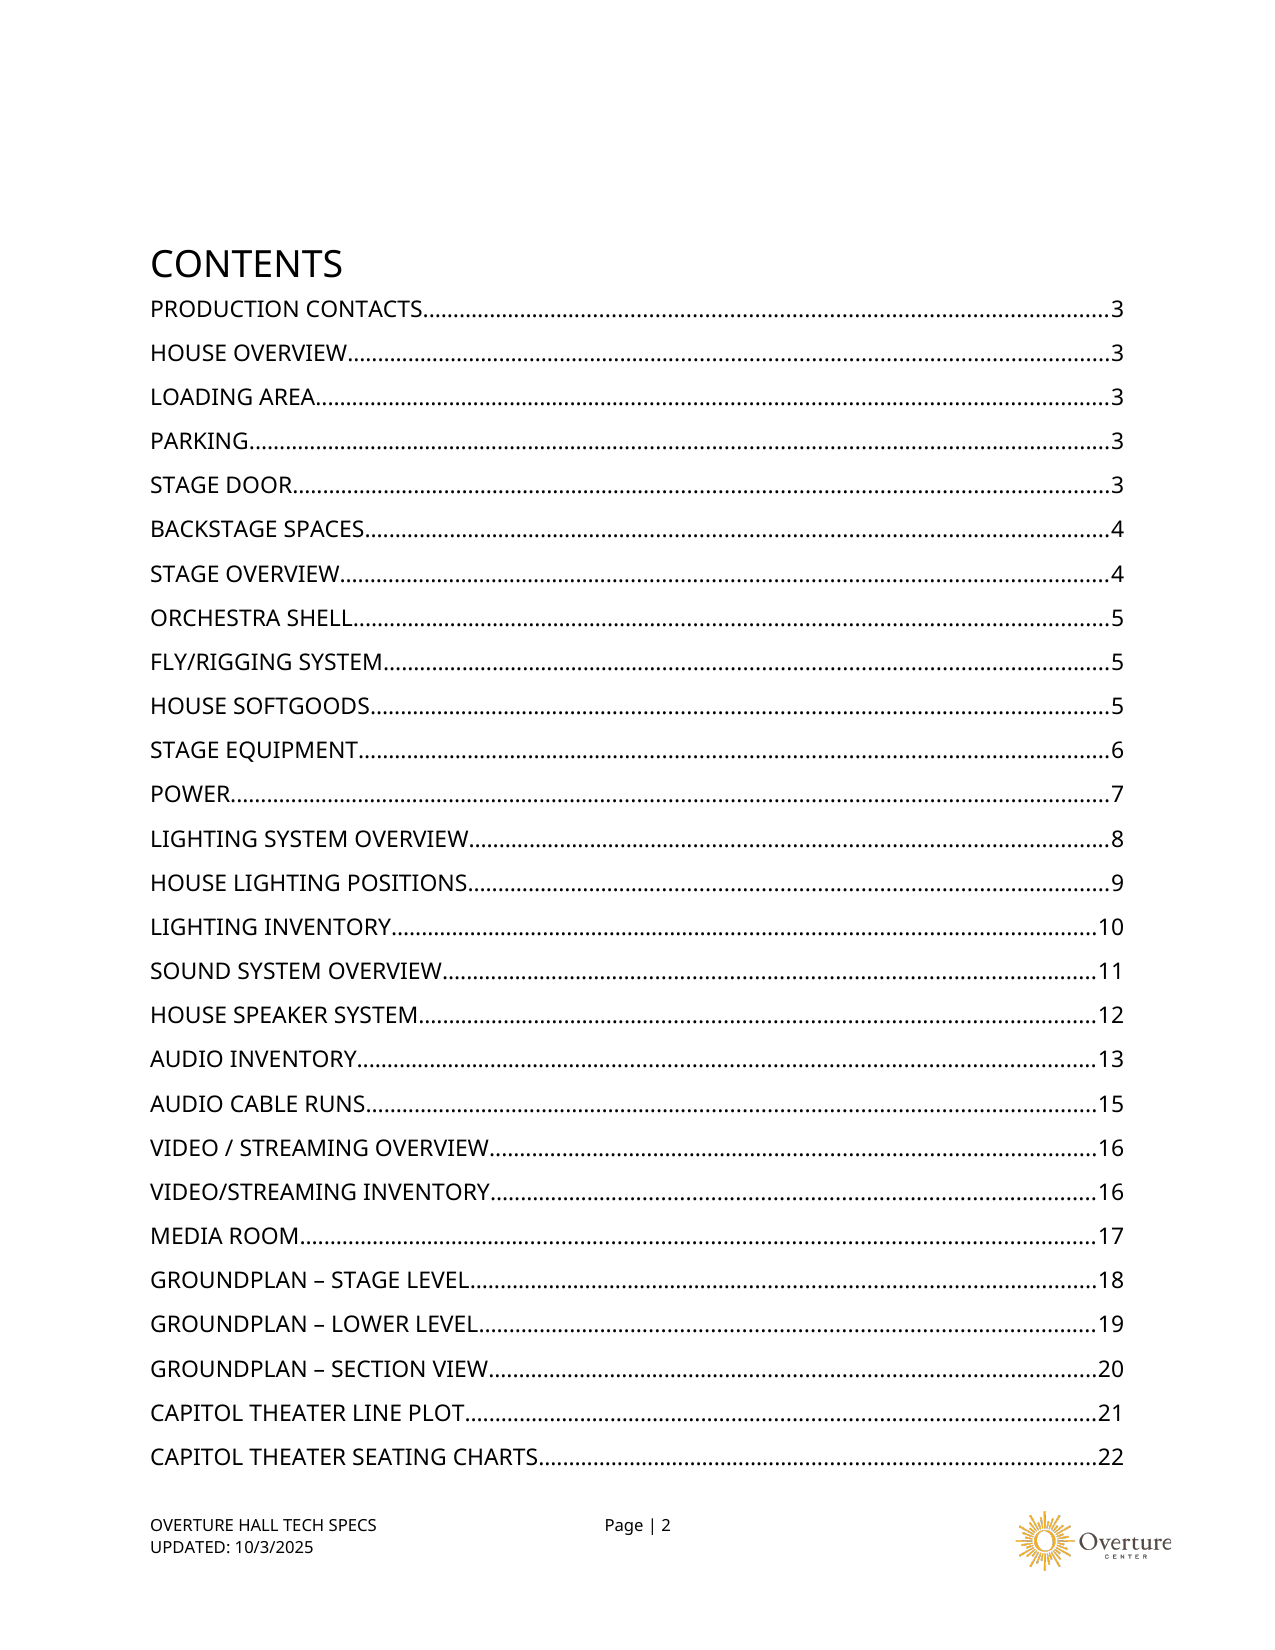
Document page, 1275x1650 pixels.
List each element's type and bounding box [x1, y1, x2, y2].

picture [1015, 1511, 1172, 1571]
